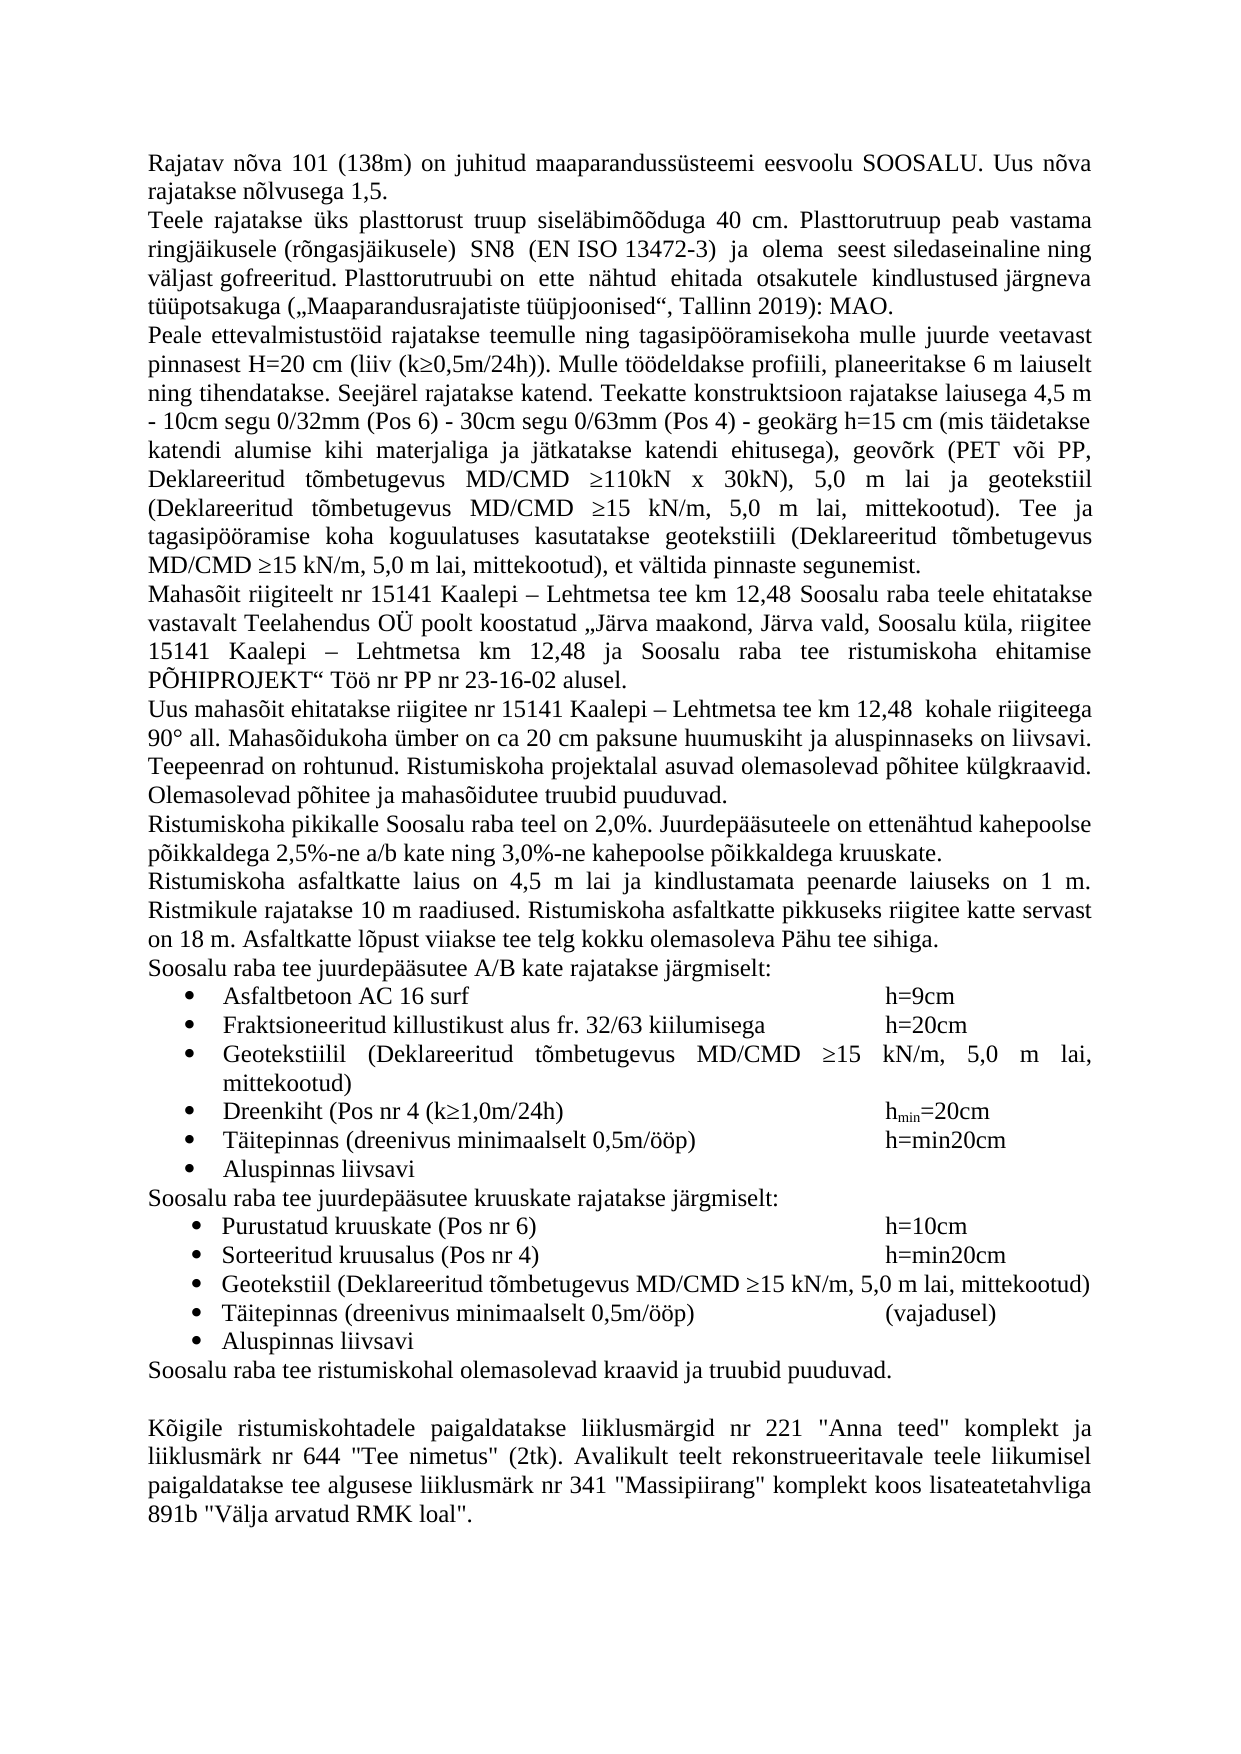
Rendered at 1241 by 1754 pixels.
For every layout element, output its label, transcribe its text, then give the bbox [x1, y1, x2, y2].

list Asfaltbetoon AC 16 surf h=9cm [185, 981, 1093, 1010]
list Fraktsioneeritud killustikust alus fr. 32/63 kiilumisega h=20cm [185, 1010, 1093, 1039]
list Geotekstiil (Deklareeritud tõmbetugevus MD/CMD ≥15 kN/m, 5,0 m lai, mittekootud) [192, 1269, 1093, 1298]
list Purustatud kruuskate (Pos nr 6) h=10cm [192, 1211, 1093, 1240]
list Geotekstiilil (Deklareeritud tõmbetugevus MD/CMD ≥15 kN/m, 5,0 m lai, mittekootud) [185, 1039, 1093, 1096]
text Mahasõit riigiteelt nr 15141 Kaalepi – Lehtmetsa tee km 12,48 Soosalu raba teele ehitatakse vastavalt Teelahendus OÜ poolt koostatud „Järva maakond, Järva vald, Soosalu küla, riigitee 15141 Kaalepi – Lehtmetsa km 12,48 ja Soosalu raba tee ristumiskoha ehitamise PÕHIPROJEKT“ Töö nr PP nr 23-16-02 alusel. [148, 579, 1093, 694]
text Rajatav nõva 101 (138m) on juhitud maaparandussüsteemi eesvoolu SOOSALU. Uus nõva rajatakse nõlvusega 1,5. [148, 148, 1093, 205]
list Dreenkiht (Pos nr 4 (k≥1,0m/24h) hmin=20cm [185, 1096, 1093, 1125]
text Teele rajatakse üks plasttorust truup siseläbimõõduga 40 cm. Plasttorutruup peab vastama ringjäikusele (rõngasjäikusele) SN8 (EN ISO 13472-3) ja olema seest siledaseinaline ning väljast gofreeritud. Plasttorutruubi on ette nähtud ehitada otsakutele kindlustused järgneva tüüpotsakuga („Maaparandusrajatiste tüüpjoonised“, Tallinn 2019): MAO. [148, 205, 1093, 320]
text Ristumiskoha asfaltkatte laius on 4,5 m lai ja kindlustamata peenarde laiuseks on 1 m. Ristmikule rajatakse 10 m raadiused. Ristumiskoha asfaltkatte pikkuseks riigitee katte servast on 18 m. Asfaltkatte lõpust viiakse tee telg kokku olemasoleva Pähu tee sihiga. [148, 866, 1093, 953]
text Soosalu raba tee juurdepääsutee kruuskate rajatakse järgmiselt: [148, 1183, 1093, 1211]
list Täitepinnas (dreenivus minimaalselt 0,5m/ööp) (vajadusel) [192, 1298, 1093, 1326]
list Sorteeritud kruusalus (Pos nr 4) h=min20cm [192, 1240, 1093, 1269]
list Täitepinnas (dreenivus minimaalselt 0,5m/ööp) h=min20cm [185, 1125, 1093, 1154]
text Soosalu raba tee juurdepääsutee A/B kate rajatakse järgmiselt: [148, 953, 1093, 981]
text Kõigile ristumiskohtadele paigaldatakse liiklusmärgid nr 221 "Anna teed" komplekt ja liiklusmärk nr 644 "Tee nimetus" (2tk). Avalikult teelt rekonstrueeritavale teele liikumisel paigaldatakse tee algusese liiklusmärk nr 341 "Massipiirang" komplekt koos lisateatetahvliga 891b "Välja arvatud RMK loal". [148, 1413, 1093, 1528]
text Soosalu raba tee ristumiskohal olemasolevad kraavid ja truubid puuduvad. [148, 1355, 1093, 1384]
text Uus mahasõit ehitatakse riigitee nr 15141 Kaalepi – Lehtmetsa tee km 12,48 kohale riigiteega 90° all. Mahasõidukoha ümber on ca 20 cm paksune huumuskiht ja aluspinnaseks on liivsavi. Teepeenrad on rohtunud. Ristumiskoha projektalal asuvad olemasolevad põhitee külgkraavid. Olemasolevad põhitee ja mahasõidutee truubid puuduvad. [148, 694, 1093, 809]
text Ristumiskoha pikikalle Soosalu raba teel on 2,0%. Juurdepääsuteele on ettenähtud kahepoolse põikkaldega 2,5%-ne a/b kate ning 3,0%-ne kahepoolse põikkaldega kruuskate. [148, 809, 1093, 866]
list Aluspinnas liivsavi [192, 1326, 1093, 1355]
text Peale ettevalmistustöid rajatakse teemulle ning tagasipööramisekoha mulle juurde veetavast pinnasest H=20 cm (liiv (k≥0,5m/24h)). Mulle töödeldakse profiili, planeeritakse 6 m laiuselt ning tihendatakse. Seejärel rajatakse katend. Teekatte konstruktsioon rajatakse laiusega 4,5 m - 10cm segu 0/32mm (Pos 6) - 30cm segu 0/63mm (Pos 4) - geokärg h=15 cm (mis täidetakse katendi alumise kihi materjaliga ja jätkatakse katendi ehitusega), geovõrk (PET või PP, Deklareeritud tõmbetugevus MD/CMD ≥110kN x 30kN), 5,0 m lai ja geotekstiil (Deklareeritud tõmbetugevus MD/CMD ≥15 kN/m, 5,0 m lai, mittekootud). Tee ja tagasipööramise koha koguulatuses kasutatakse geotekstiili (Deklareeritud tõmbetugevus MD/CMD ≥15 kN/m, 5,0 m lai, mittekootud), et vältida pinnaste segunemist. [148, 320, 1093, 579]
list Aluspinnas liivsavi [185, 1154, 1093, 1183]
